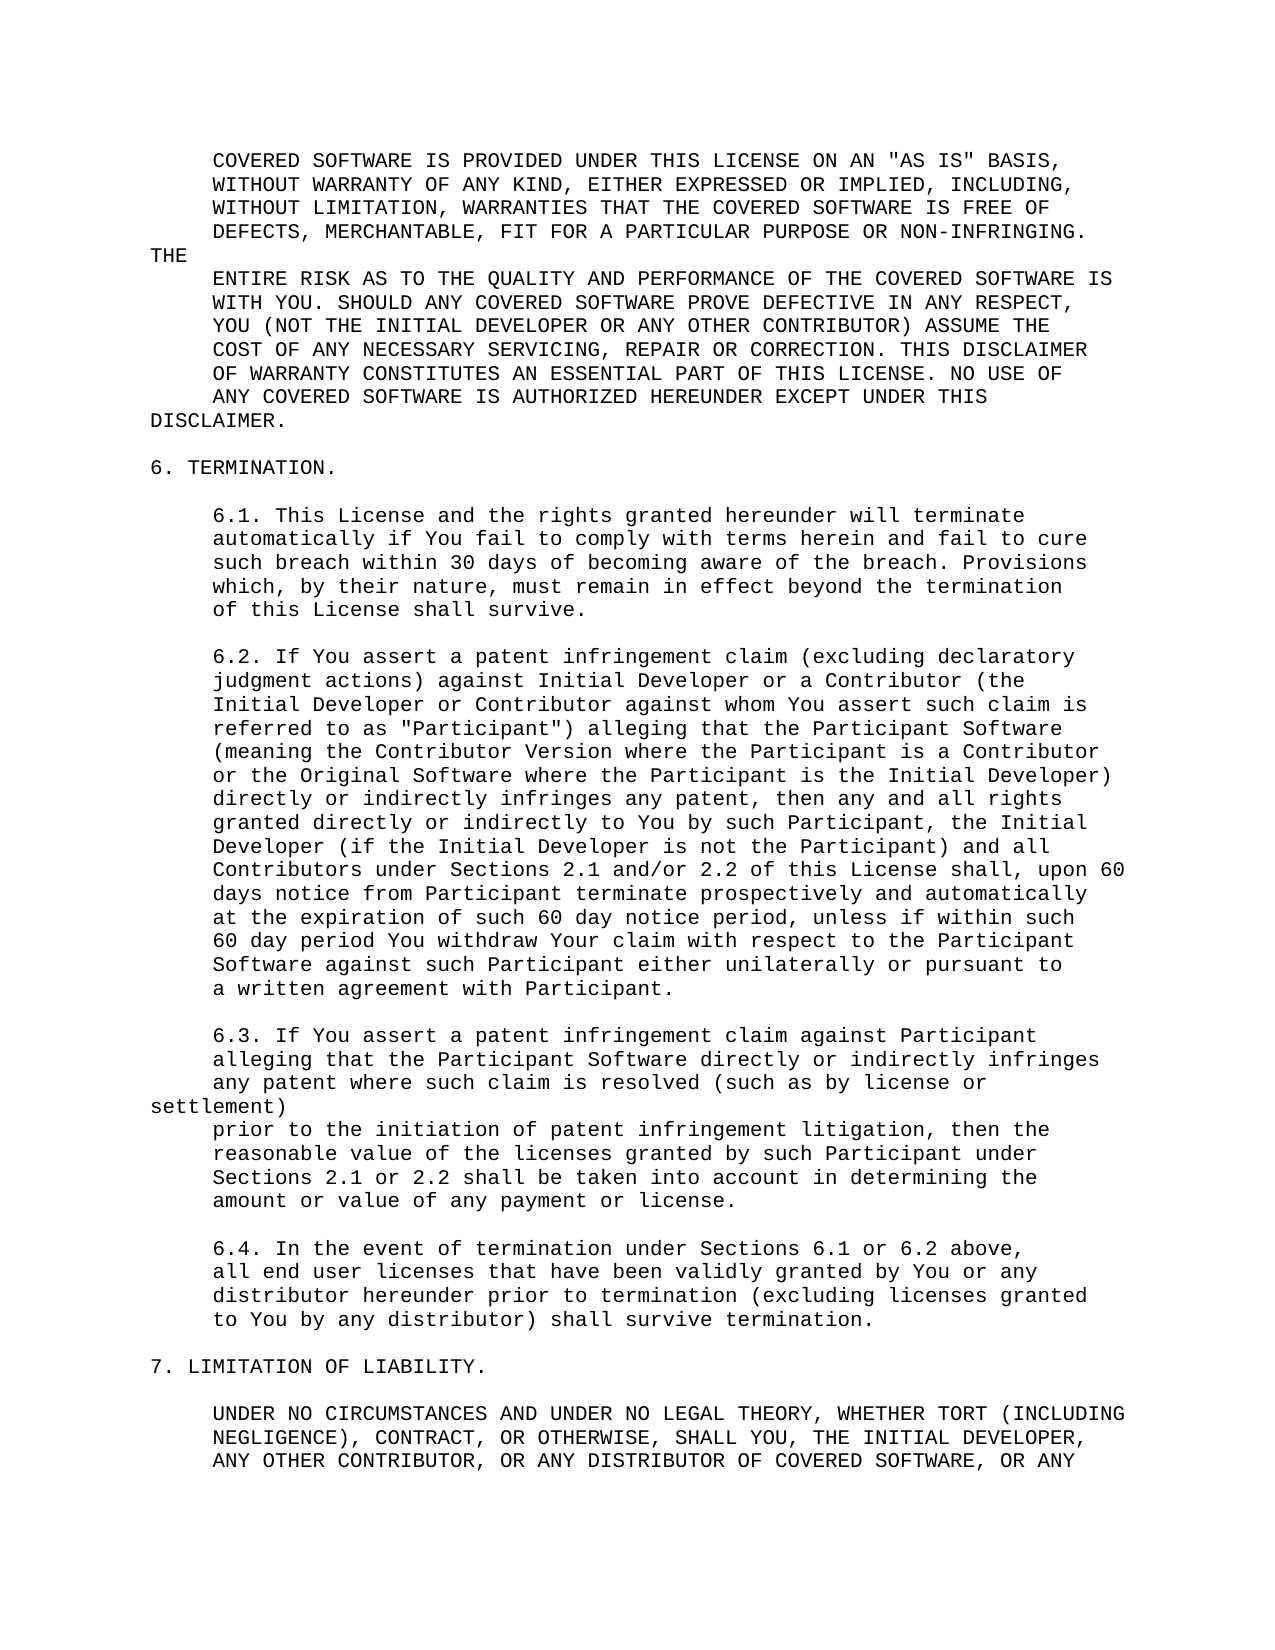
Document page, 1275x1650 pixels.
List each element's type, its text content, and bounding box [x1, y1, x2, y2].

text automatically if You fail to comply with terms herein and fail to cure [150, 528, 1125, 552]
text 6. TERMINATION. [150, 457, 1125, 481]
text DEFECTS, MERCHANTABLE, FIT FOR A PARTICULAR PURPOSE OR NON-INFRINGING. THE [150, 221, 1125, 268]
text ANY COVERED SOFTWARE IS AUTHORIZED HEREUNDER EXCEPT UNDER THIS DISCLAIMER. [150, 386, 1125, 434]
text COST OF ANY NECESSARY SERVICING, REPAIR OR CORRECTION. THIS DISCLAIMER [150, 339, 1125, 363]
text directly or indirectly infringes any patent, then any and all rights [150, 788, 1125, 812]
text which, by their nature, must remain in effect beyond the termination [150, 576, 1125, 599]
text a written agreement with Participant. [150, 978, 1125, 1001]
text 6.2. If You assert a patent infringement claim (excluding declaratory [150, 647, 1125, 670]
text WITHOUT WARRANTY OF ANY KIND, EITHER EXPRESSED OR IMPLIED, INCLUDING, [150, 174, 1125, 197]
text Sections 2.1 or 2.2 shall be taken into account in determining the [150, 1167, 1125, 1190]
text YOU (NOT THE INITIAL DEVELOPER OR ANY OTHER CONTRIBUTOR) ASSUME THE [150, 316, 1125, 339]
text Developer (if the Initial Developer is not the Participant) and all [150, 836, 1125, 859]
text ANY OTHER CONTRIBUTOR, OR ANY DISTRIBUTOR OF COVERED SOFTWARE, OR ANY [150, 1451, 1125, 1474]
text such breach within 30 days of becoming aware of the breach. Provisions [150, 552, 1125, 576]
text WITHOUT LIMITATION, WARRANTIES THAT THE COVERED SOFTWARE IS FREE OF [150, 197, 1125, 221]
text any patent where such claim is resolved (such as by license or settlement) [150, 1072, 1125, 1119]
text ENTIRE RISK AS TO THE QUALITY AND PERFORMANCE OF THE COVERED SOFTWARE IS [150, 268, 1125, 292]
text 60 day period You withdraw Your claim with respect to the Participant [150, 930, 1125, 954]
text of this License shall survive. [150, 599, 1125, 623]
text Contributors under Sections 2.1 and/or 2.2 of this License shall, upon 60 [150, 859, 1125, 883]
text amount or value of any payment or license. [150, 1190, 1125, 1214]
text 6.4. In the event of termination under Sections 6.1 or 6.2 above, [150, 1238, 1125, 1261]
text WITH YOU. SHOULD ANY COVERED SOFTWARE PROVE DEFECTIVE IN ANY RESPECT, [150, 292, 1125, 316]
text COVERED SOFTWARE IS PROVIDED UNDER THIS LICENSE ON AN "AS IS" BASIS, [150, 150, 1125, 174]
text OF WARRANTY CONSTITUTES AN ESSENTIAL PART OF THIS LICENSE. NO USE OF [150, 363, 1125, 386]
text at the expiration of such 60 day notice period, unless if within such [150, 907, 1125, 930]
text alleging that the Participant Software directly or indirectly infringes [150, 1048, 1125, 1072]
text days notice from Participant terminate prospectively and automatically [150, 883, 1125, 907]
text UNDER NO CIRCUMSTANCES AND UNDER NO LEGAL THEORY, WHETHER TORT (INCLUDING [150, 1403, 1125, 1427]
text Software against such Participant either unilaterally or pursuant to [150, 954, 1125, 978]
text judgment actions) against Initial Developer or a Contributor (the [150, 670, 1125, 694]
text (meaning the Contributor Version where the Participant is a Contributor [150, 741, 1125, 765]
text distributor hereunder prior to termination (excluding licenses granted [150, 1285, 1125, 1309]
text referred to as "Participant") alleging that the Participant Software [150, 717, 1125, 741]
text granted directly or indirectly to You by such Participant, the Initial [150, 812, 1125, 836]
text reasonable value of the licenses granted by such Participant under [150, 1143, 1125, 1167]
text prior to the initiation of patent infringement litigation, then the [150, 1119, 1125, 1143]
text Initial Developer or Contributor against whom You assert such claim is [150, 694, 1125, 717]
text all end user licenses that have been validly granted by You or any [150, 1261, 1125, 1285]
text 7. LIMITATION OF LIABILITY. [150, 1356, 1125, 1379]
text NEGLIGENCE), CONTRACT, OR OTHERWISE, SHALL YOU, THE INITIAL DEVELOPER, [150, 1427, 1125, 1451]
text 6.3. If You assert a patent infringement claim against Participant [150, 1025, 1125, 1048]
text or the Original Software where the Participant is the Initial Developer) [150, 765, 1125, 788]
text to You by any distributor) shall survive termination. [150, 1309, 1125, 1332]
text 6.1. This License and the rights granted hereunder will terminate [150, 505, 1125, 528]
